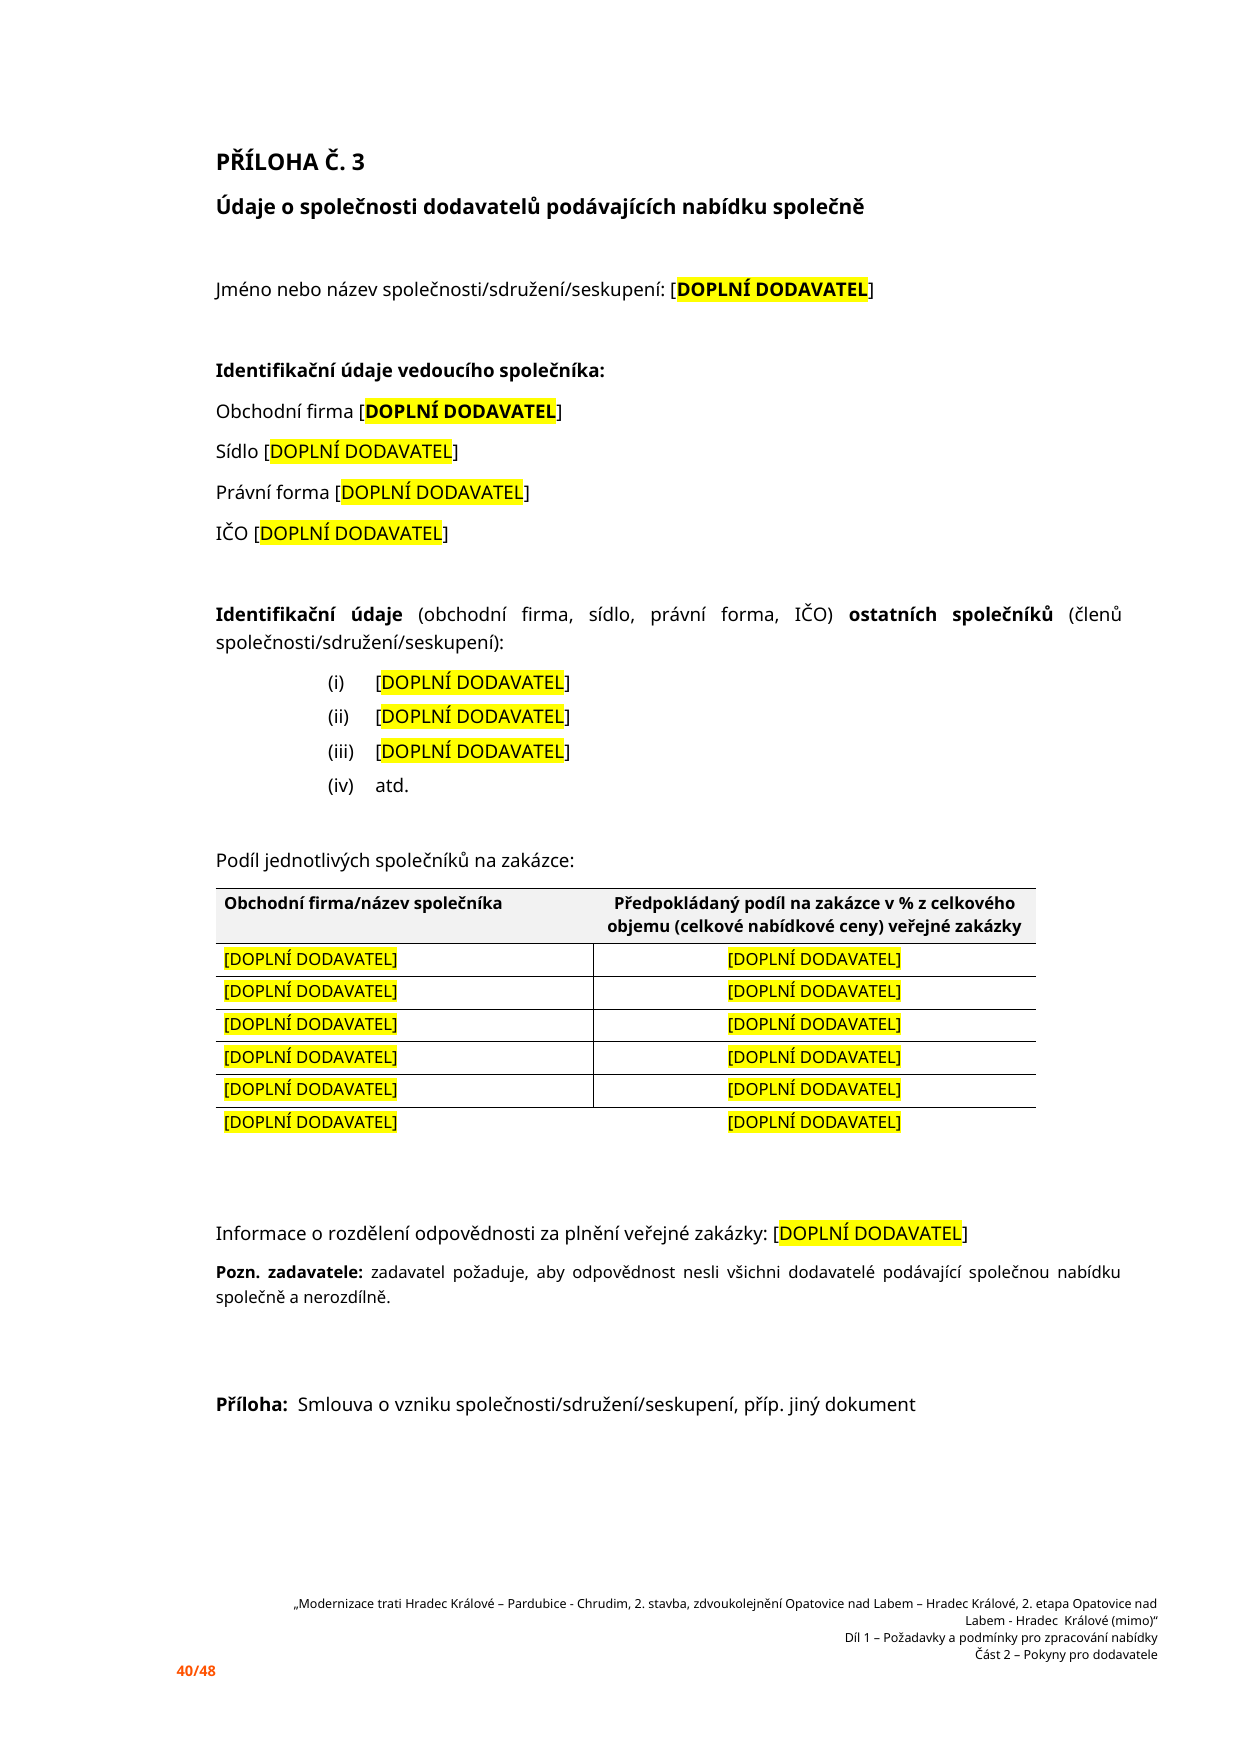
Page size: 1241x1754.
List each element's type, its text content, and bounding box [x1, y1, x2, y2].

text Pozn. zadavatele: zadavatel požaduje, aby odpovědnost nesli všichni dodavatelé podávající společnou nabídku společně a nerozdílně. [216, 1261, 1122, 1308]
text Příloha: Smlouva o vzniku společnosti/sdružení/seskupení, příp. jiný dokument [216, 1392, 1122, 1417]
table_cell [DOPLNÍ DODAVATEL] [594, 1075, 1036, 1107]
text Identifikační údaje (obchodní firma, sídlo, právní forma, IČO) ostatních společníků (členů společnosti/sdružení/seskupení): [216, 601, 1122, 654]
table_cell [DOPLNÍ DODAVATEL] [593, 1108, 1036, 1139]
text Podíl jednotlivých společníků na zakázce: [216, 847, 1122, 873]
table_cell [DOPLNÍ DODAVATEL] [594, 1042, 1036, 1074]
text [DOPLNÍ DODAVATEL] [328, 704, 381, 729]
table_cell [DOPLNÍ DODAVATEL] [216, 1108, 593, 1139]
table_cell [DOPLNÍ DODAVATEL] [216, 1042, 593, 1074]
text Identifikační údaje vedoucího společníka: [216, 358, 1122, 383]
table_cell [DOPLNÍ DODAVATEL] [594, 944, 1036, 976]
text Obchodní firma [DOPLNÍ DODAVATEL] [216, 398, 365, 424]
text Informace o rozdělení odpovědnosti za plnění veřejné zakázky: [DOPLNÍ DODAVATEL] [216, 1220, 779, 1246]
table_header Obchodní firma/název společníka [216, 889, 593, 943]
text Obchodní firma [DOPLNÍ DODAVATEL] [556, 398, 1122, 424]
text IČO [DOPLNÍ DODAVATEL] [442, 520, 1122, 545]
text Jméno nebo název společnosti/sdružení/seskupení: [DOPLNÍ DODAVATEL] [868, 277, 1122, 302]
table_cell [DOPLNÍ DODAVATEL] [216, 1075, 593, 1107]
text [DOPLNÍ DODAVATEL] [564, 738, 1122, 763]
text [DOPLNÍ DODAVATEL] [328, 738, 381, 763]
text atd. [328, 772, 1122, 798]
text Sídlo [DOPLNÍ DODAVATEL] [452, 439, 1122, 464]
text Jméno nebo název společnosti/sdružení/seskupení: [DOPLNÍ DODAVATEL] [216, 277, 677, 302]
table_cell [DOPLNÍ DODAVATEL] [216, 944, 593, 976]
table_header Předpokládaný podíl na zakázce v % z celkového objemu (celkové nabídkové ceny) veřejné zakázky [593, 889, 1036, 943]
text [DOPLNÍ DODAVATEL] [328, 669, 1122, 695]
text Údaje o společnosti dodavatelů podávajících nabídku společně [216, 192, 1122, 221]
text Právní forma [DOPLNÍ DODAVATEL] [216, 479, 341, 505]
text [DOPLNÍ DODAVATEL] [564, 704, 1122, 729]
table_cell [DOPLNÍ DODAVATEL] [594, 1010, 1036, 1041]
table_cell [DOPLNÍ DODAVATEL] [216, 977, 593, 1008]
text Právní forma [DOPLNÍ DODAVATEL] [523, 479, 1122, 505]
table_cell [DOPLNÍ DODAVATEL] [594, 977, 1036, 1008]
text Příloha č. 3 [216, 146, 1122, 177]
table_cell [DOPLNÍ DODAVATEL] [216, 1010, 593, 1041]
